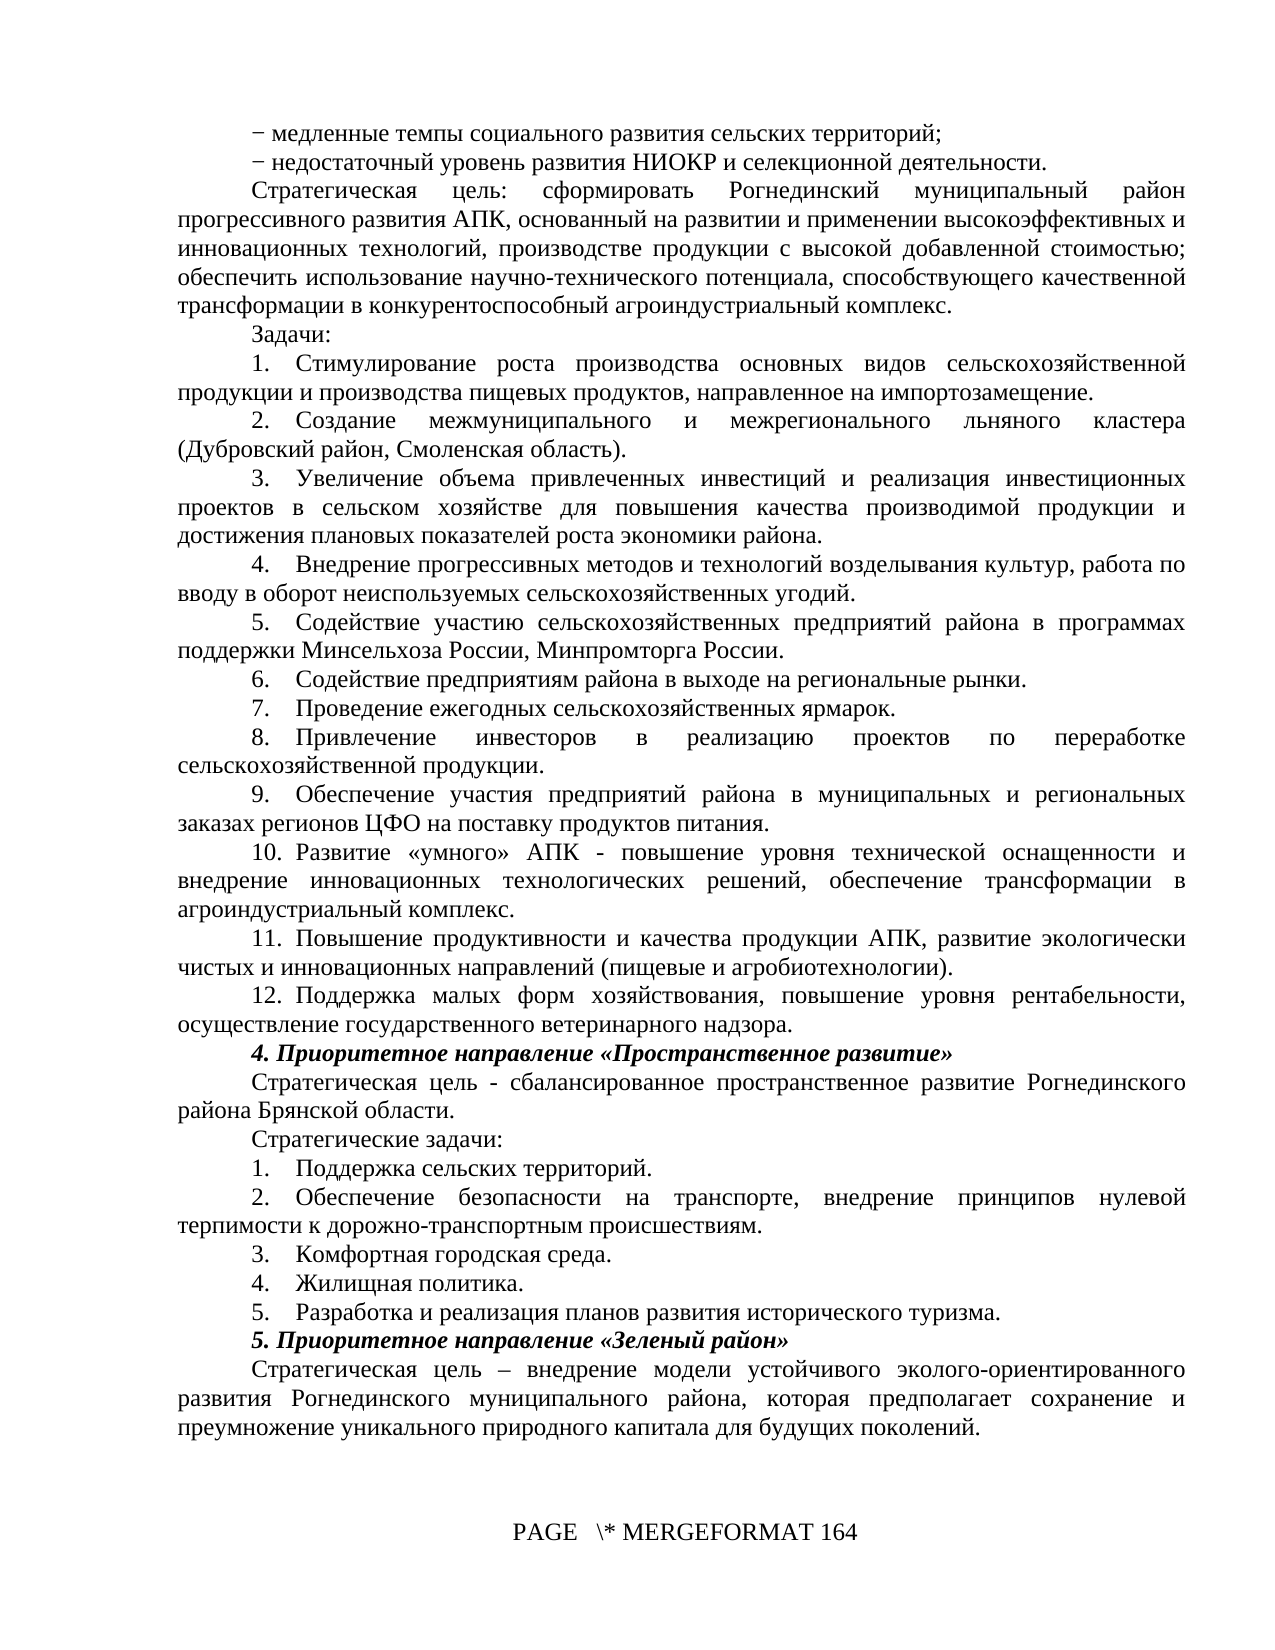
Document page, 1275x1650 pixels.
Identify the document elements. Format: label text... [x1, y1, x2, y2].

list Привлечение инвесторов в реализацию проектов по переработке сельскохозяйственной продукции. [177, 722, 1186, 779]
list Стратегическая цель: сформировать Рогнединский муниципальный район прогрессивного развития АПК, основанный на развитии и применении высокоэффективных и инновационных технологий, производстве продукции с высокой добавленной стоимостью; обеспечить использование научно-технического потенциала, способствующего качественной трансформации в конкурентоспособный агроиндустриальный комплекс. [177, 176, 1186, 319]
list Обеспечение безопасности на транспорте, внедрение принципов нулевой терпимости к дорожно-транспортным происшествиям. [177, 1182, 1186, 1239]
list Содействие предприятиям района в выходе на региональные рынки. [177, 664, 1186, 693]
list Комфортная городская среда. [177, 1239, 1186, 1268]
list Повышение продуктивности и качества продукции АПК, развитие экологически чистых и инновационных направлений (пищевые и агробиотехнологии). [177, 923, 1186, 981]
list Внедрение прогрессивных методов и технологий возделывания культур, работа по вводу в оборот неиспользуемых сельскохозяйственных угодий. [177, 549, 1186, 607]
list Проведение ежегодных сельскохозяйственных ярмарок. [177, 693, 1186, 722]
list Развитие «умного» АПК - повышение уровня технической оснащенности и внедрение инновационных технологических решений, обеспечение трансформации в агроиндустриальный комплекс. [177, 837, 1186, 923]
list Увеличение объема привлеченных инвестиций и реализация инвестиционных проектов в сельском хозяйстве для повышения качества производимой продукции и достижения плановых показателей роста экономики района. [177, 463, 1186, 549]
list − медленные темпы социального развития сельских территорий; [177, 118, 1186, 147]
list Обеспечение участия предприятий района в муниципальных и региональных заказах регионов ЦФО на поставку продуктов питания. [177, 779, 1186, 837]
list Задачи: [177, 319, 1186, 348]
list Поддержка сельских территорий. [177, 1153, 1186, 1182]
list Стратегические задачи: [177, 1124, 1186, 1153]
list Стимулирование роста производства основных видов сельскохозяйственной продукции и производства пищевых продуктов, направленное на импортозамещение. [177, 348, 1186, 406]
list Разработка и реализация планов развития исторического туризма. [177, 1297, 1186, 1326]
list Стратегическая цель – внедрение модели устойчивого эколого-ориентированного развития Рогнединского муниципального района, которая предполагает сохранение и преумножение уникального природного капитала для будущих поколений. [177, 1354, 1186, 1441]
list Создание межмуниципального и межрегионального льняного кластера (Дубровский район, Смоленская область). [177, 406, 1186, 463]
list 4. Приоритетное направление «Пространственное развитие» [177, 1038, 1186, 1067]
list − недостаточный уровень развития НИОКР и селекционной деятельности. [177, 147, 1186, 176]
list Жилищная политика. [177, 1268, 1186, 1297]
list Стратегическая цель - сбалансированное пространственное развитие Рогнединского района Брянской области. [177, 1067, 1186, 1124]
list 5. Приоритетное направление «Зеленый район» [177, 1326, 1186, 1354]
list Поддержка малых форм хозяйствования, повышение уровня рентабельности, осуществление государственного ветеринарного надзора. [177, 981, 1186, 1038]
list Содействие участию сельскохозяйственных предприятий района в программах поддержки Минсельхоза России, Минпромторга России. [177, 607, 1186, 664]
